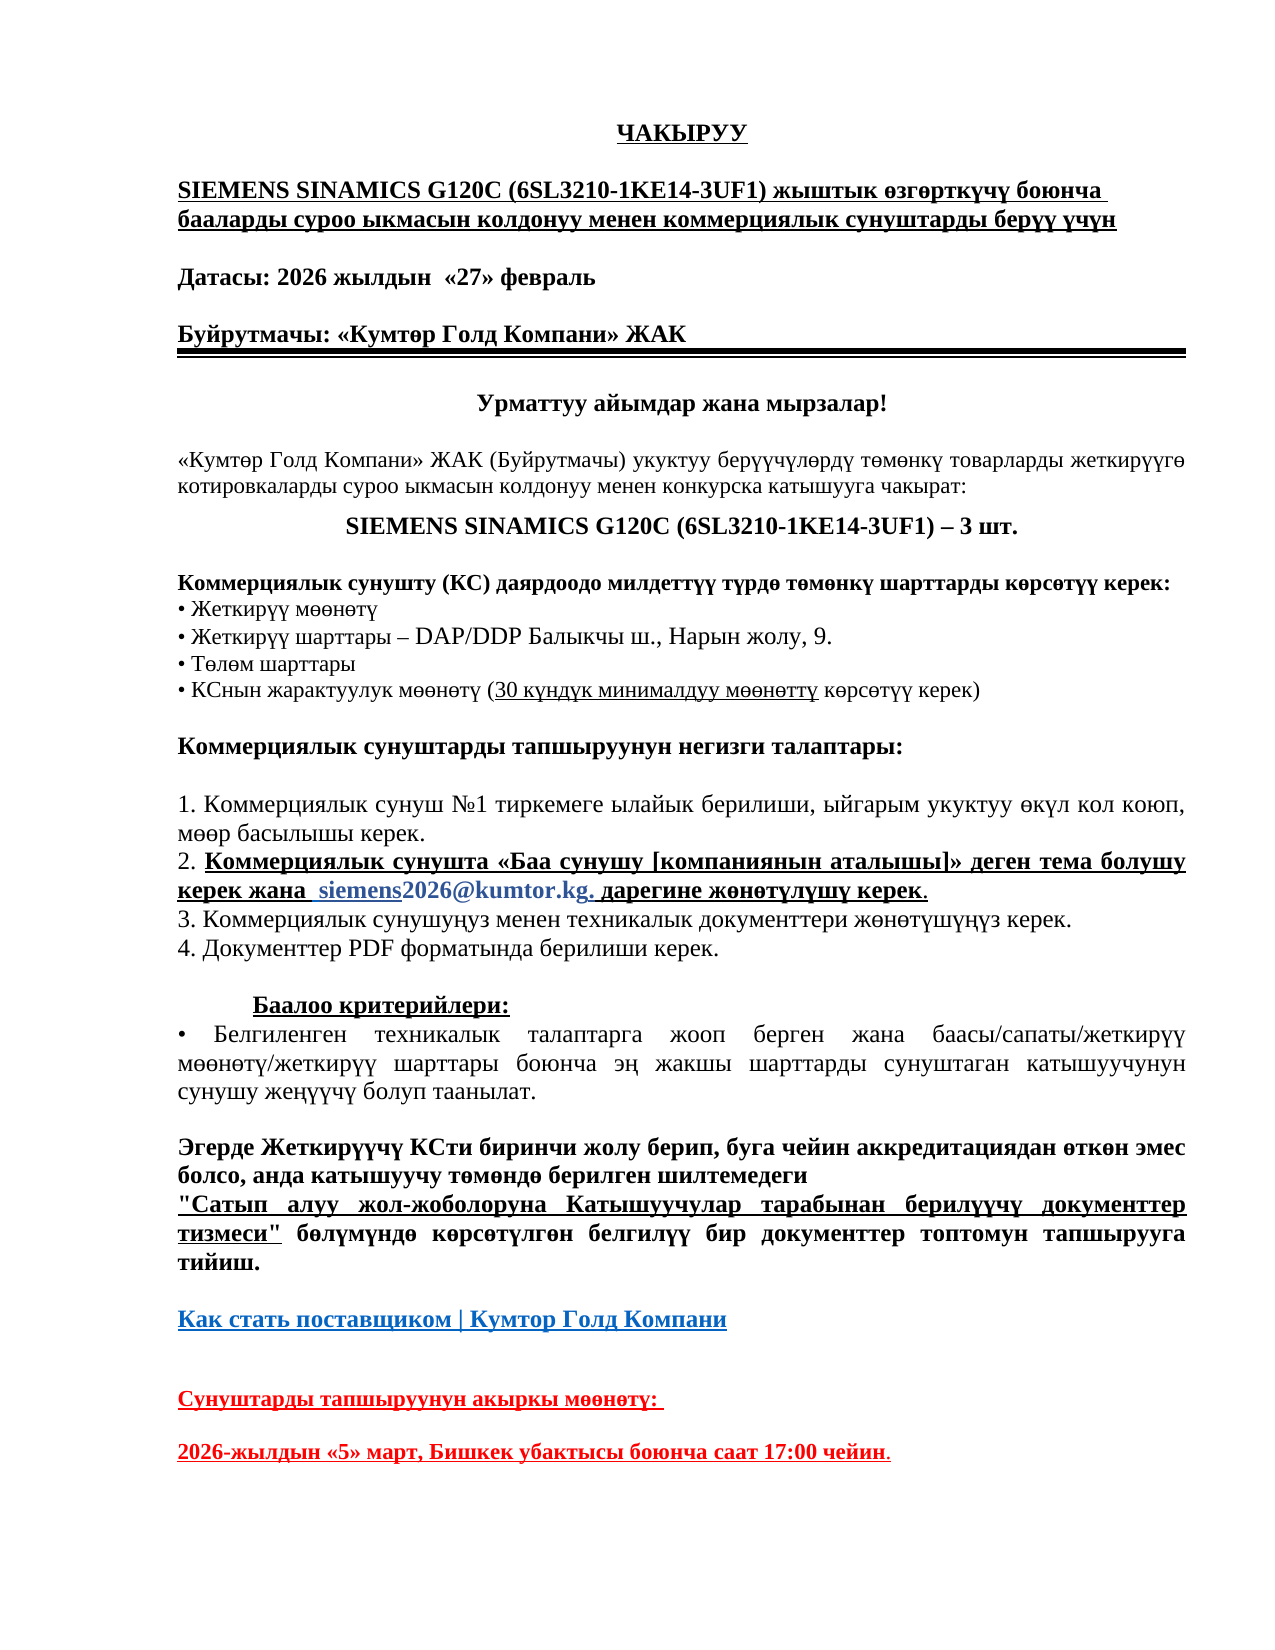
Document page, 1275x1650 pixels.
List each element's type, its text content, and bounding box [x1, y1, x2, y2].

text 3. Коммерциялык сунушуңуз менен техникалык документтери жөнөтүшүңүз керек. [177, 904, 1186, 933]
text Сунуштарды тапшыруунун акыркы мөөнөтү: [177, 1386, 1186, 1412]
text ЧАКЫРУУ [177, 118, 1186, 147]
text Баалоо критерийлери: [177, 990, 1186, 1019]
text 4. Документтер PDF форматында берилиши керек. [177, 933, 1186, 961]
text • Төлөм шарттары [177, 650, 1186, 676]
text "Сатып алуу жол-жоболоруна Катышуучулар тарабынан берилүүчү документтер тизмеси" бөлүмүндө көрсөтүлгөн белгилүү бир документтер топтомун тапшырууга тийиш. [177, 1189, 1186, 1214]
text 2026-жылдын «5» март, Бишкек убактысы боюнча саат 17:00 чейин. [177, 1438, 1186, 1464]
text "Сатып алуу жол-жоболоруна Катышуучулар тарабынан берилүүчү документтер тизмеси" бөлүмүндө көрсөтүлгөн белгилүү бир документтер топтомун тапшырууга тийиш. [177, 1215, 1186, 1275]
text 1. Коммерциялык сунуш №1 тиркемеге ылайык берилиши, ыйгарым укуктуу өкүл кол коюп, мөөр басылышы керек. [177, 789, 1186, 846]
text Буйрутмачы: «Кумтөр Голд Компани» ЖАК [177, 319, 1186, 348]
text SIEMENS SINAMICS G120C (6SL3210-1KE14-3UF1) – 3 шт. [177, 511, 1186, 540]
text • Жеткирүү мөөнөтү [177, 595, 1186, 621]
text Датасы: 2026 жылдын «27» февраль [177, 262, 1186, 291]
text • Белгиленген техникалык талаптарга жооп берген жана баасы/сапаты/жеткирүү мөөнөтү/жеткирүү шарттары боюнча эң жакшы шарттарды сунуштаган катышуучунун сунушу жеңүүчү болуп таанылат. [177, 1019, 1186, 1105]
text Как стать поставщиком | Кумтор Голд Компани [177, 1304, 1186, 1333]
text • Жеткирүү шарттары – DAP/DDP Балыкчы ш., Нарын жолу, 9. [177, 621, 1186, 650]
text Урматтуу айымдар жана мырзалар! [177, 388, 1186, 417]
text «Кумтөр Голд Компани» ЖАК (Буйрутмачы) укуктуу берүүчүлөрдү төмөнкү товарларды жеткирүүгө котировкаларды суроо ыкмасын колдонуу менен конкурска катышууга чакырат: [177, 446, 1186, 498]
text SIEMENS SINAMICS G120C (6SL3210-1KE14-3UF1) жыштык өзгөрткүчү боюнча бааларды суроо ыкмасын колдонуу менен коммерциялык сунуштарды берүү үчүн [177, 176, 1186, 233]
text Эгерде Жеткирүүчү КСти биринчи жолу берип, буга чейин аккредитациядан өткөн эмес болсо, анда катышуучу төмөндө берилген шилтемедеги [177, 1132, 1186, 1189]
text Коммерциялык сунуштарды тапшыруунун негизги талаптары: [177, 731, 1186, 760]
text • КСнын жарактуулук мөөнөтү (30 күндүк минималдуу мөөнөттү көрсөтүү керек) [177, 676, 1186, 703]
text Коммерциялык сунушту (КС) даярдоодо милдеттүү түрдө төмөнкү шарттарды көрсөтүү керек: [177, 568, 1186, 595]
text 2. Коммерциялык сунушта «Баа сунушу [компаниянын аталышы]» деген тема болушу керек жана siemens. дарегине жөнөтүлүшү керек. [177, 846, 1186, 904]
